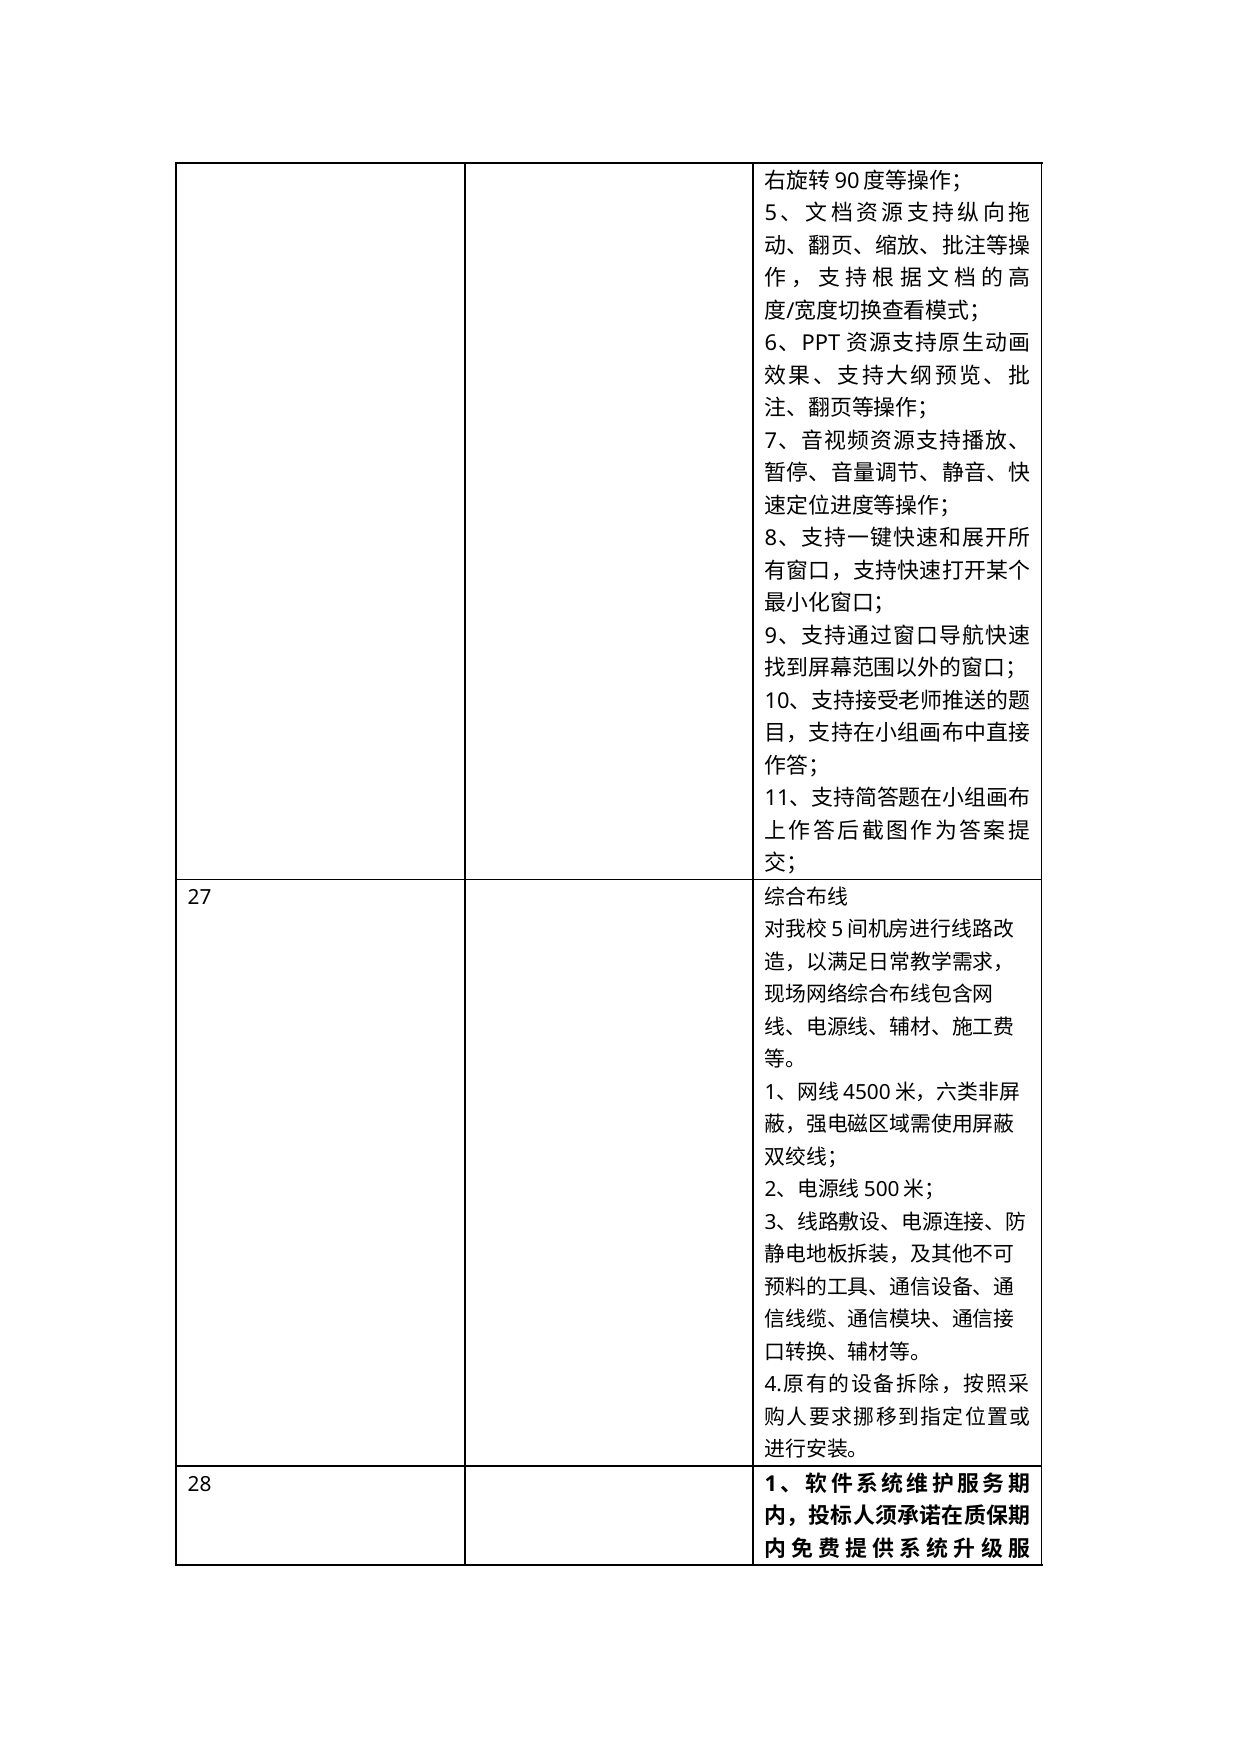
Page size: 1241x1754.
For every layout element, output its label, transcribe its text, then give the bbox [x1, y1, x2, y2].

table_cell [754, 1467, 1041, 1564]
table_cell [466, 880, 752, 1465]
table_cell 26 [177, 164, 464, 878]
table_cell [466, 1467, 752, 1564]
table_cell 综合布线 对我校5间机房进行线路改造，以满足日常教学需求，现场网络综合布线包含网线、电源线、辅材、施工费等。 1、网线4500米，六类非屏蔽，强电磁区域需使用屏蔽双绞线； 2、电源线500米； 3、线路敷设、电源连接、防静电地板拆装，及其他不可预料的工具、通信设备、通信线缆、通信模块、通信接口转换、辅材等。 4.原有的设备拆除，按照采购人要求挪移到指定位置或进行安装。 [754, 880, 1041, 1465]
table_cell 28 [177, 1467, 464, 1564]
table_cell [754, 164, 1041, 878]
table_cell [466, 164, 752, 878]
table_cell 27 [177, 880, 464, 1465]
